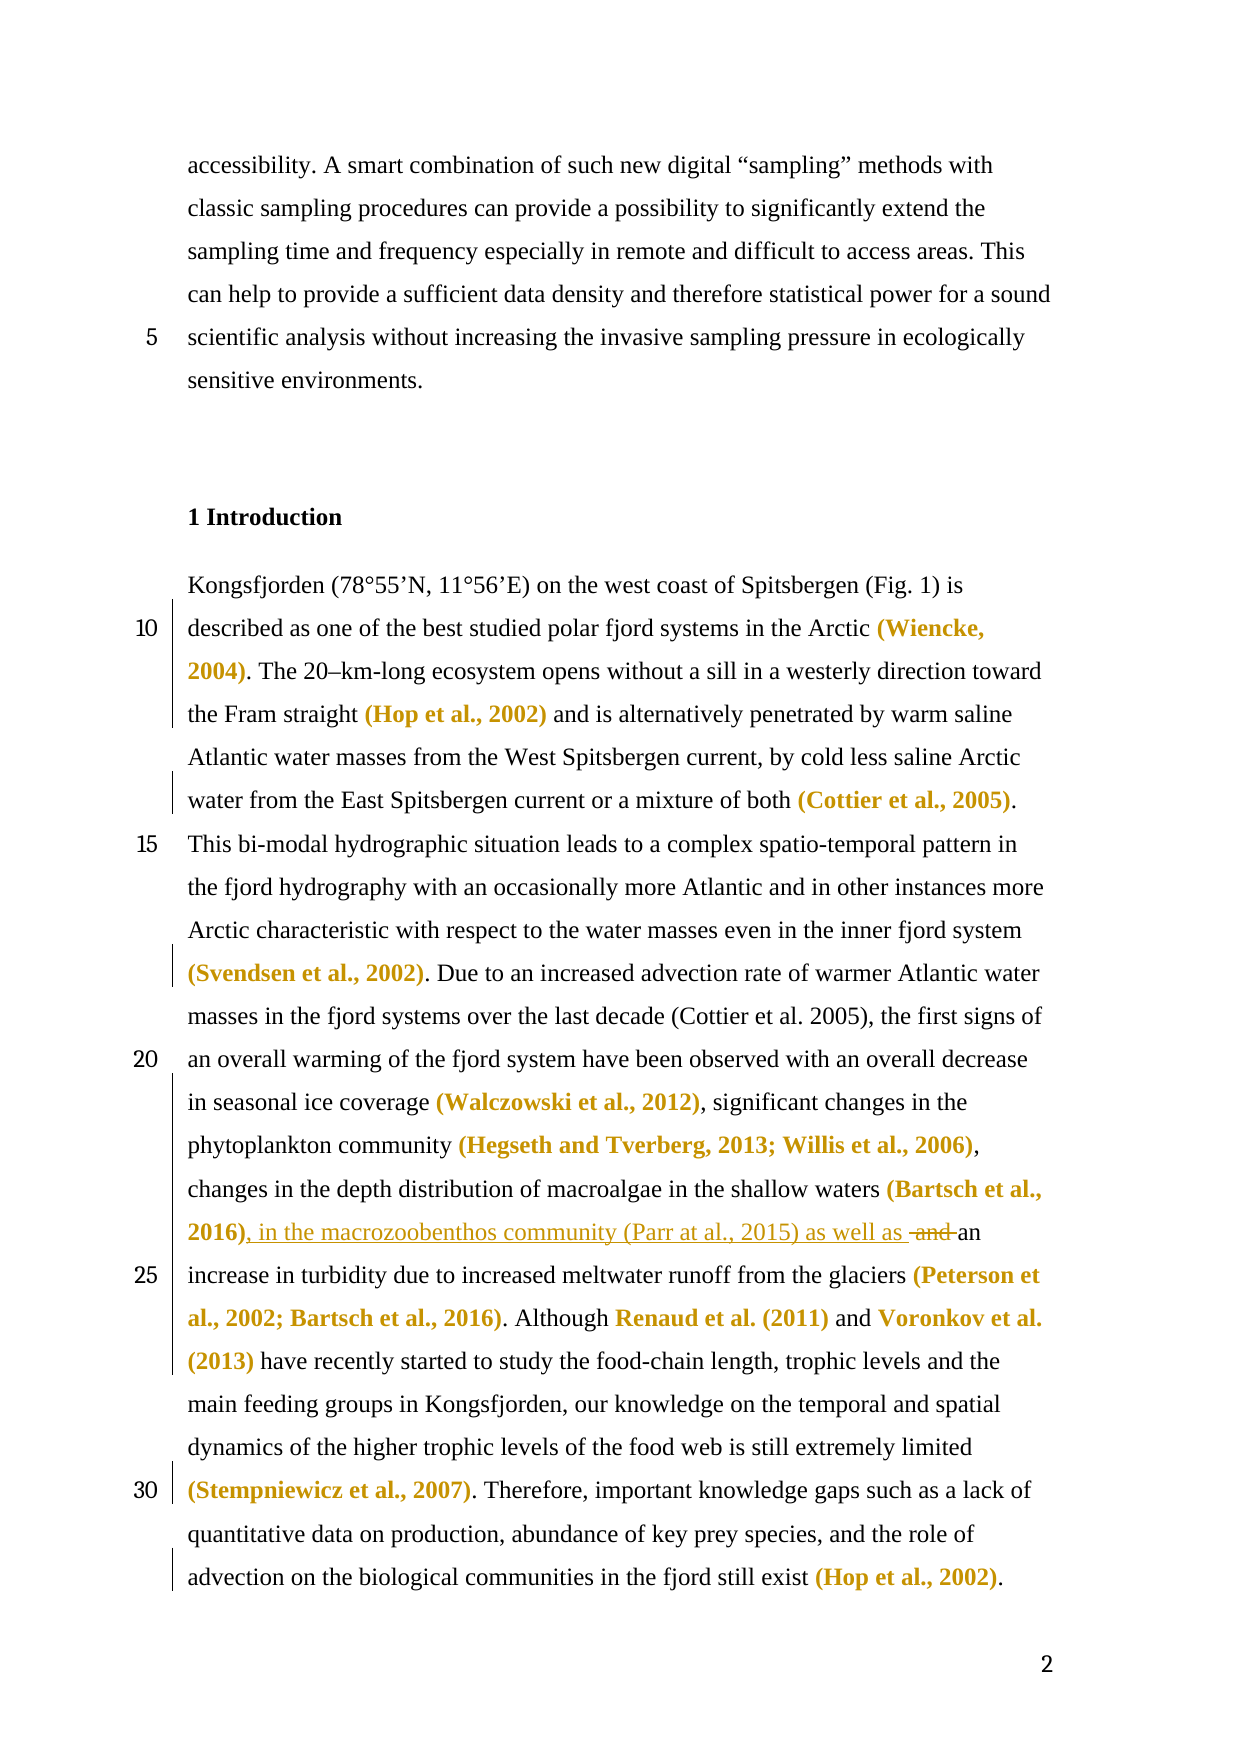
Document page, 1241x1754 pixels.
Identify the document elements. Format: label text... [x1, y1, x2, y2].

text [187, 150, 1053, 394]
text Kongsfjorden (78°55’N, 11°56’E) on the west coast of Spitsbergen (Fig. 1) is described as one of the best studied polar fjord systems in the Arctic (Wiencke, 2004). The 20–km-long ecosystem opens without a sill in a westerly direction toward the Fram straight (Hop et al., 2002) and is alternatively penetrated by warm saline Atlantic water masses from the West Spitsbergen current, by cold less saline Arctic water from the East Spitsbergen current or a mixture of both (Cottier et al., 2005). This bi-modal hydrographic situation leads to a complex spatio-temporal pattern in the fjord hydrography with an occasionally more Atlantic and in other instances more Arctic characteristic with respect to the water masses even in the inner fjord system (Svendsen et al., 2002). Due to an increased advection rate of warmer Atlantic water masses in the fjord systems over the last decade (Cottier et al. 2005), the first signs of an overall warming of the fjord system have been observed with an overall decrease in seasonal ice coverage (Walczowski et al., 2012), significant changes in the phytoplankton community (Hegseth and Tverberg, 2013; Willis et al., 2006), changes in the depth distribution of macroalgae in the shallow waters (Bartsch et al., 2016)an increase in turbidity due to increased meltwater runoff from the glaciers (Peterson et al., 2002; Bartsch et al., 2016). Although Renaud et al. (2011) and Voronkov et al. (2013) have recently started to study the food-chain length, trophic levels and the main feeding groups in Kongsfjorden, our knowledge on the temporal and spatial dynamics of the higher trophic levels of the food web is still extremely limited (Stempniewicz et al., 2007). Therefore, important knowledge gaps such as a lack of quantitative data on production, abundance of key prey species, and the role of advection on the biological communities in the fjord still exist (Hop et al., 2002). [187, 570, 1053, 1591]
text 1 Introduction [187, 502, 1053, 531]
